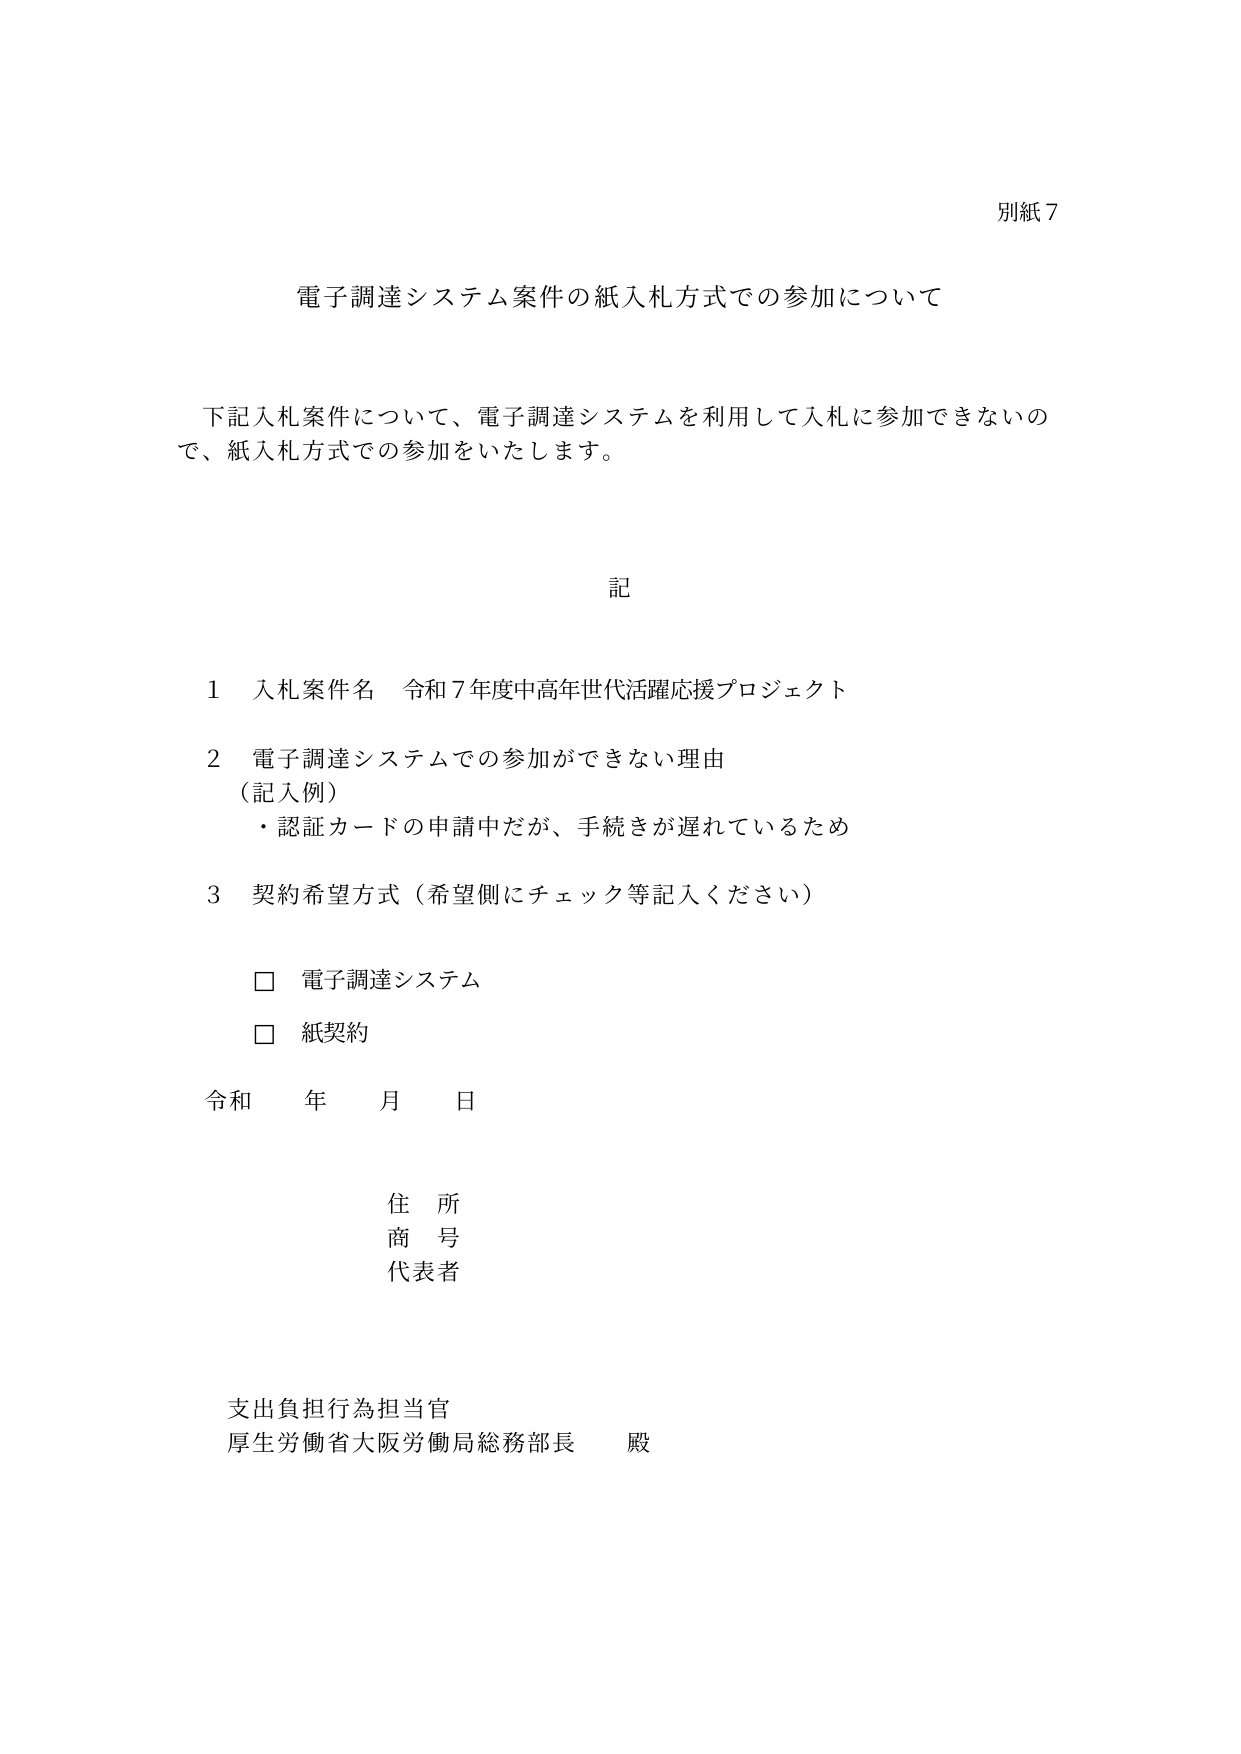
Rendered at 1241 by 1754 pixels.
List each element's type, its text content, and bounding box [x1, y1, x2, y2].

text １ 入札案件名 令和７年度中高年世代活躍応援プロジェクト [177, 672, 1063, 706]
text 記 [177, 569, 1063, 604]
text ２ 電子調達システムでの参加ができない理由 [177, 740, 1063, 774]
text □ 紙契約 [177, 1014, 1063, 1048]
text 厚生労働省大阪労働局総務部長 殿 [177, 1424, 1063, 1458]
text 支出負担行為担当官 [177, 1390, 1063, 1424]
text （記入例） [177, 774, 1063, 809]
text ３ 契約希望方式（希望側にチェック等記入ください） [177, 877, 1063, 911]
text 商 号 [177, 1219, 1063, 1253]
text 下記入札案件について、電子調達システムを利用して入札に参加できないので、紙入札方式での参加をいたします。 [177, 399, 1063, 467]
text □ 電子調達システム [177, 962, 1063, 996]
text ・認証カードの申請中だが、手続きが遅れているため [177, 809, 1063, 843]
text 令和 年 月 日 [177, 1083, 1063, 1117]
text 電子調達システム案件の紙入札方式での参加について [177, 262, 1063, 330]
text 代表者 [177, 1253, 1063, 1288]
text 住 所 [177, 1185, 1063, 1219]
text 別紙７ [177, 194, 1063, 228]
